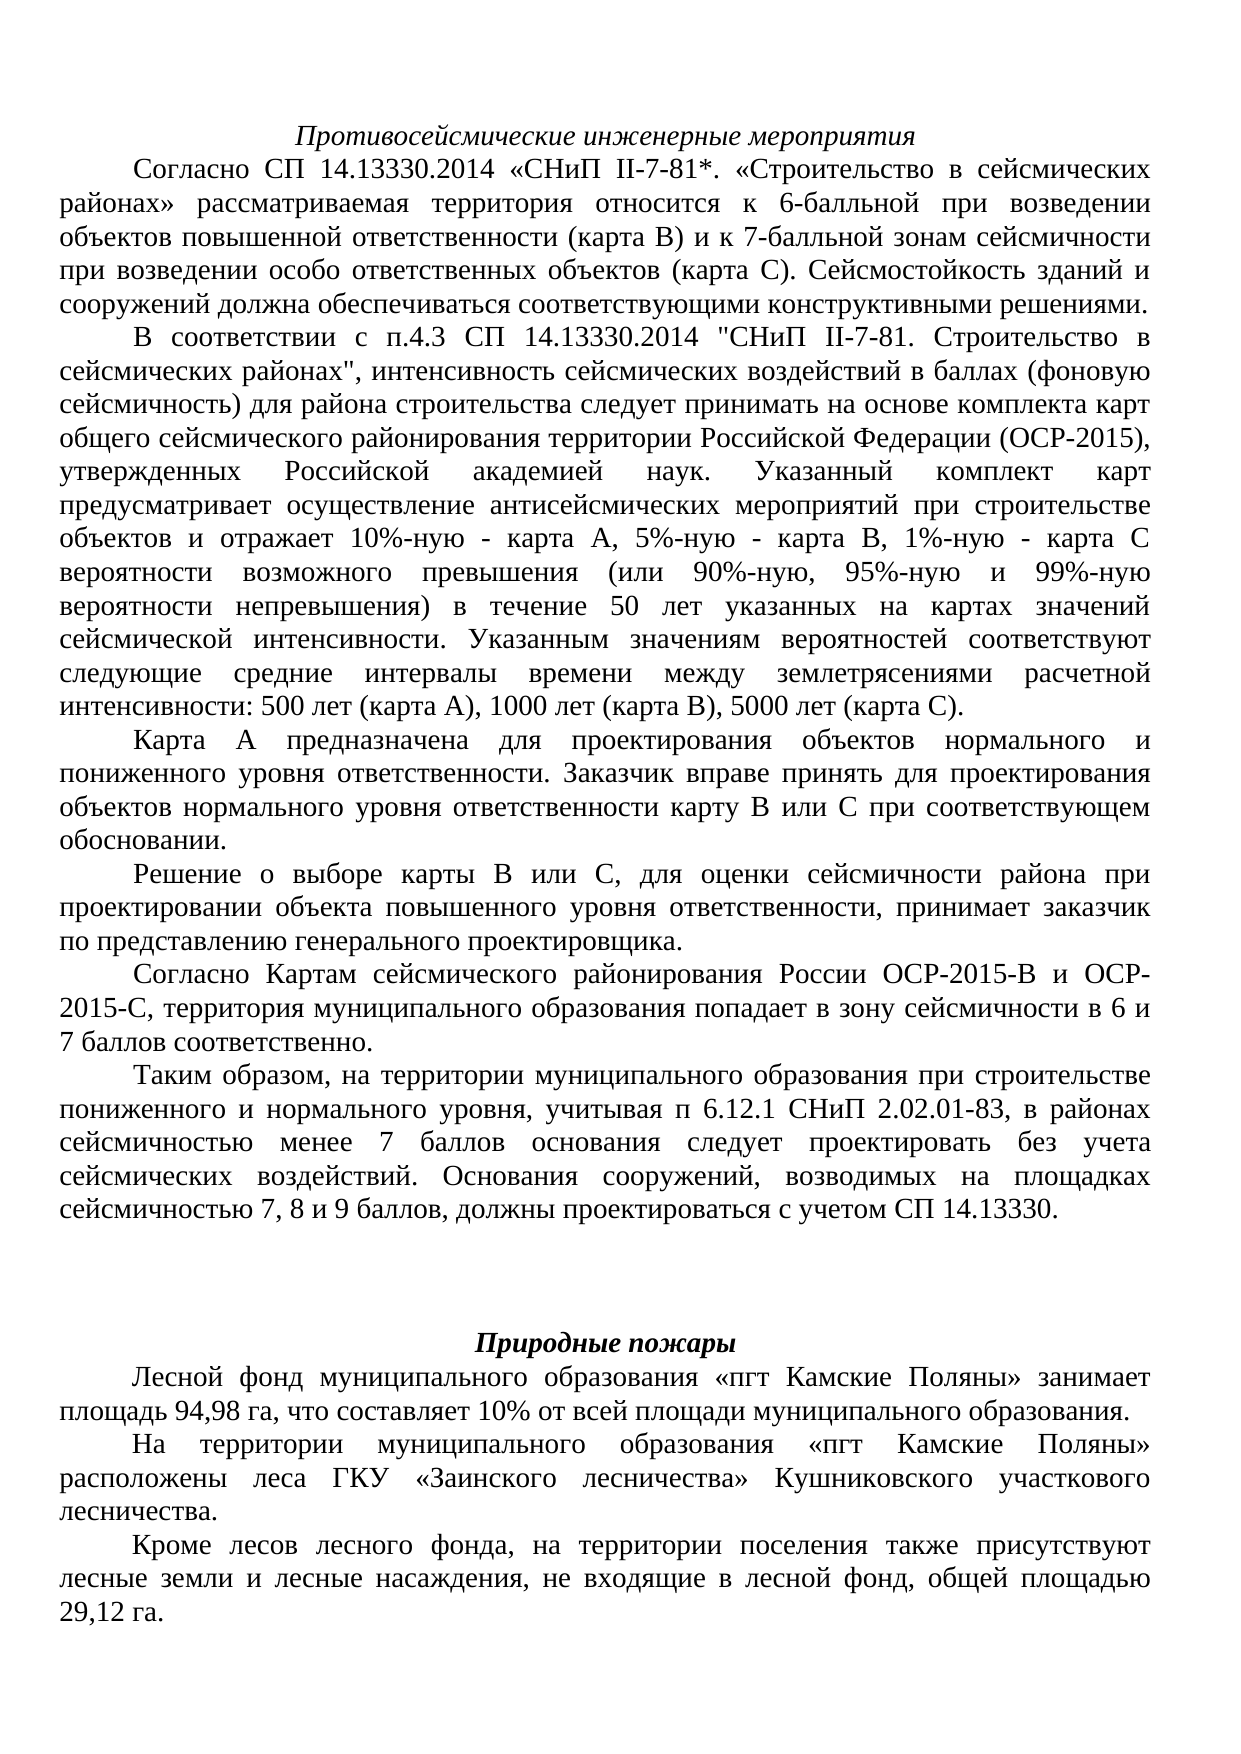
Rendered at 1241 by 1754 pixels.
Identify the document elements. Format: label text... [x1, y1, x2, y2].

text Природные пожары [59, 1326, 1152, 1359]
text Согласно Картам сейсмического районирования России ОСР-2015-В и ОСР-2015-С, территория муниципального образования попадает в зону сейсмичности в 6 и 7 баллов соответственно. [59, 957, 1152, 1057]
text Лесной фонд муниципального образования «пгт Камские Поляны» занимает площадь , что составляет 10% от всей площади муниципального образования. [59, 1359, 1152, 1426]
text Карта А предназначена для проектирования объектов нормального и пониженного уровня ответственности. Заказчик вправе принять для проектирования объектов нормального уровня ответственности карту В или С при соответствующем обосновании. [59, 722, 1152, 856]
text Согласно СП 14.13330.2014 «СНиП II-7-81*. «Строительство в сейсмических районах» рассматриваемая территория относится к 6-балльной при возведении объектов повышенной ответственности (карта В) и к 7-балльной зонам сейсмичности при возведении особо ответственных объектов (карта С). Сейсмостойкость зданий и сооружений должна обеспечиваться соответствующими конструктивными решениями. [59, 152, 1152, 319]
text Противосейсмические инженерные мероприятия [59, 118, 1152, 152]
text Решение о выборе карты В или С, для оценки сейсмичности района при проектировании объекта повышенного уровня ответственности, принимает заказчик по представлению генерального проектировщика. [59, 856, 1152, 957]
text Таким образом, на территории муниципального образования при строительстве пониженного и нормального уровня, учитывая п 6.12.1 СНиП 2.02.01-83, в районах сейсмичностью менее 7 баллов основания следует проектировать без учета сейсмических воздействий. Основания сооружений, возводимых на площадках сейсмичностью 7, 8 и 9 баллов, должны проектироваться с учетом СП 14.13330. [59, 1057, 1152, 1225]
text На территории муниципального образования «пгт Камские Поляны» расположены леса ГКУ «Заинского лесничества» Кушниковского участкового лесничества. [59, 1426, 1152, 1527]
text Кроме лесов лесного фонда, на территории поселения также присутствуют лесные земли и лесные насаждения, не входящие в лесной фонд, общей площадью . [59, 1527, 1152, 1627]
text В соответствии с п.4.3 СП 14.13330.2014 "СНиП II-7-81. Строительство в сейсмических районах", интенсивность сейсмических воздействий в баллах (фоновую сейсмичность) для района строительства следует принимать на основе комплекта карт общего сейсмического районирования территории Российской Федерации (ОСР-2015), утвержденных Российской академией наук. Указанный комплект карт предусматривает осуществление антисейсмических мероприятий при строительстве объектов и отражает 10%-ную - карта А, 5%-ную - карта В, 1%-ную - карта С вероятности возможного превышения (или 90%-ную, 95%-ную и 99%-ную вероятности непревышения) в течение 50 лет указанных на картах значений сейсмической интенсивности. Указанным значениям вероятностей соответствуют следующие средние интервалы времени между землетрясениями расчетной интенсивности: 500 лет (карта А), 1000 лет (карта В), 5000 лет (карта С). [59, 319, 1152, 722]
